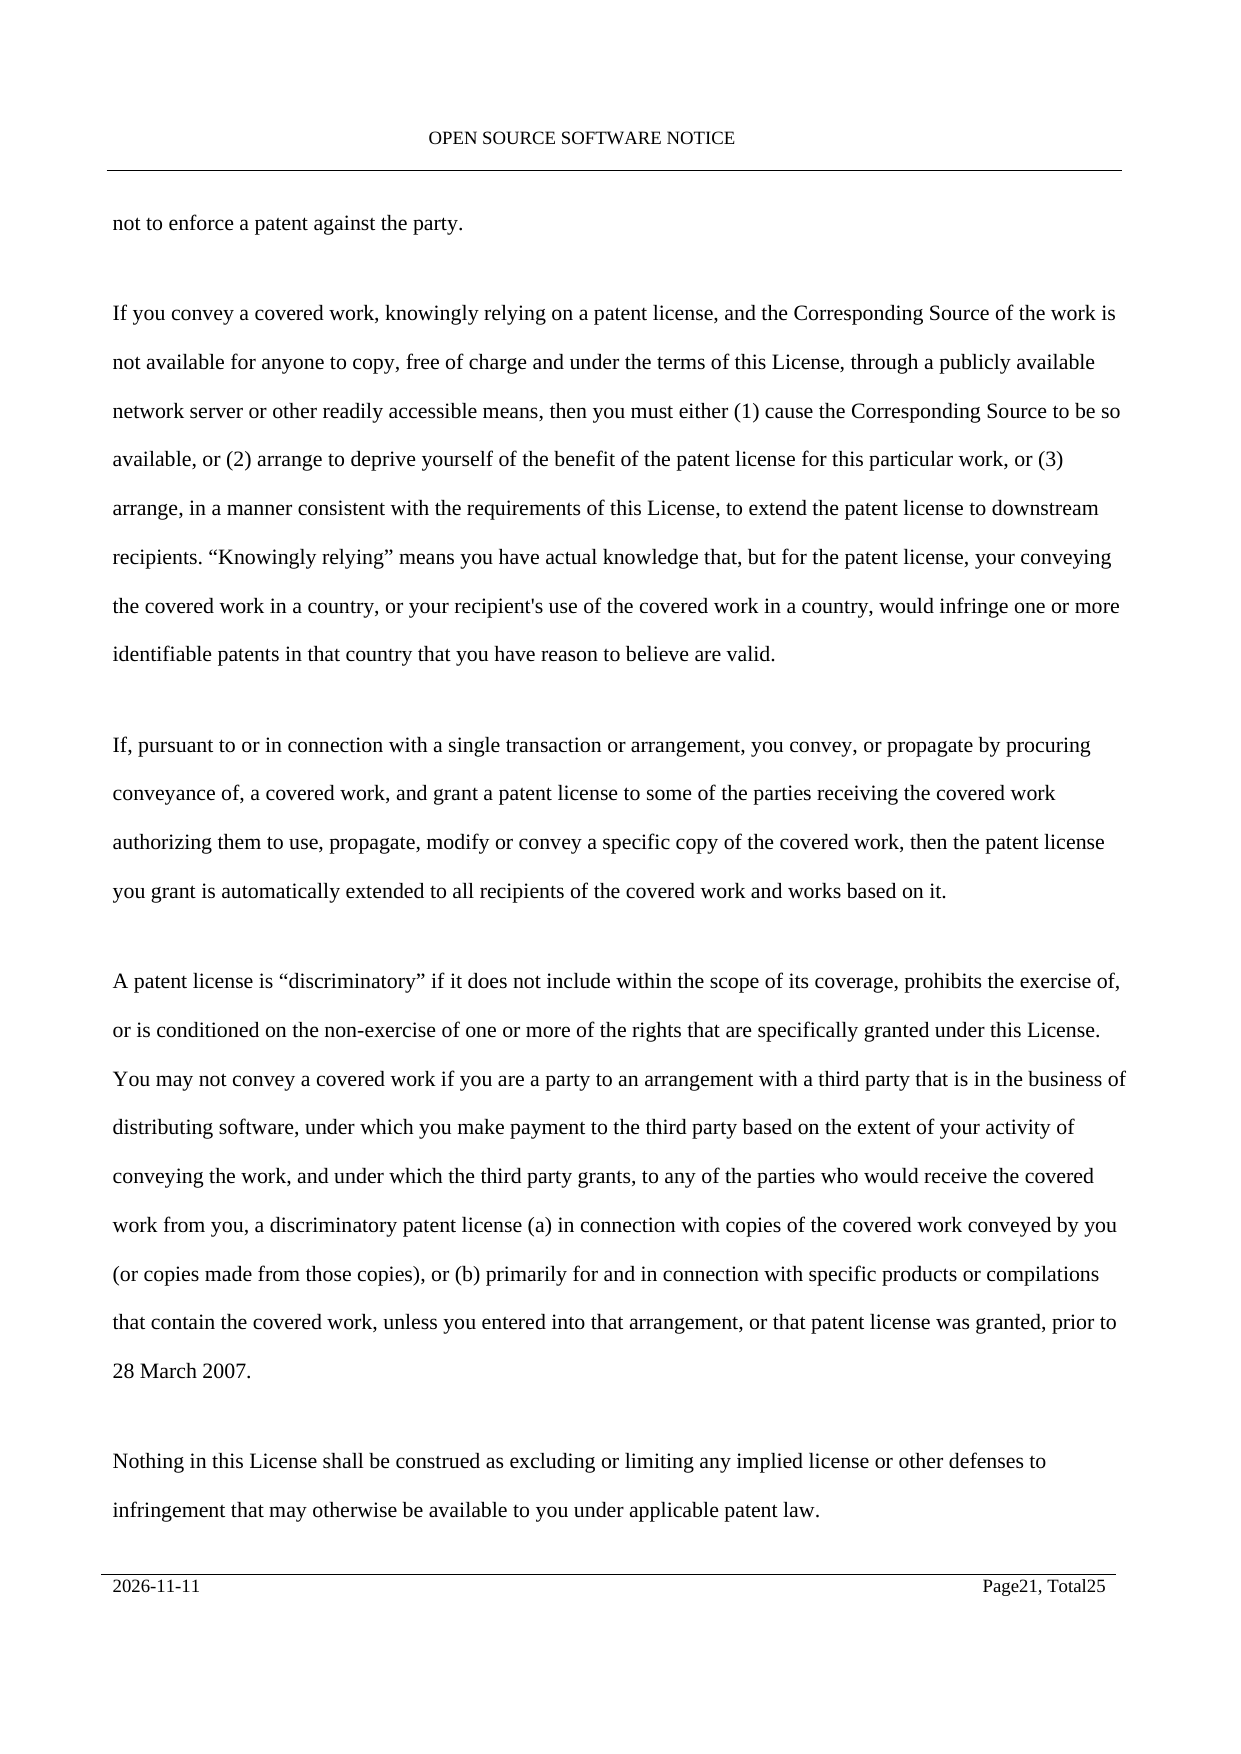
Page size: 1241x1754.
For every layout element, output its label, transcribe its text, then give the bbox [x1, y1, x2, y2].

text If, pursuant to or in connection with a single transaction or arrangement, you convey, or propagate by procuring conveyance of, a covered work, and grant a patent license to some of the parties receiving the covered work authorizing them to use, propagate, modify or convey a specific copy of the covered work, then the patent license you grant is automatically extended to all recipients of the covered work and works based on it. [112, 728, 1128, 907]
text If you convey a covered work, knowingly relying on a patent license, and the Corresponding Source of the work is not available for anyone to copy, free of charge and under the terms of this License, through a publicly available network server or other readily accessible means, then you must either (1) cause the Corresponding Source to be so available, or (2) arrange to deprive yourself of the benefit of the patent license for this particular work, or (3) arrange, in a manner consistent with the requirements of this License, to extend the patent license to downstream recipients. “Knowingly relying” means you have actual knowledge that, but for the patent license, your conveying the covered work in a country, or your recipient's use of the covered work in a country, would infringe one or more identifiable patents in that country that you have reason to believe are valid. [112, 297, 1128, 670]
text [112, 206, 1128, 239]
text A patent license is “discriminatory” if it does not include within the scope of its coverage, prohibits the exercise of, or is conditioned on the non-exercise of one or more of the rights that are specifically granted under this License. You may not convey a covered work if you are a party to an arrangement with a third party that is in the business of distributing software, under which you make payment to the third party based on the extent of your activity of conveying the work, and under which the third party grants, to any of the parties who would receive the covered work from you, a discriminatory patent license (a) in connection with copies of the covered work conveyed by you (or copies made from those copies), or (b) primarily for and in connection with specific products or compilations that contain the covered work, unless you entered into that arrangement, or that patent license was granted, prior to 28 March 2007. [112, 964, 1128, 1387]
text Nothing in this License shall be construed as excluding or limiting any implied license or other defenses to infringement that may otherwise be available to you under applicable patent law. [112, 1445, 1128, 1526]
